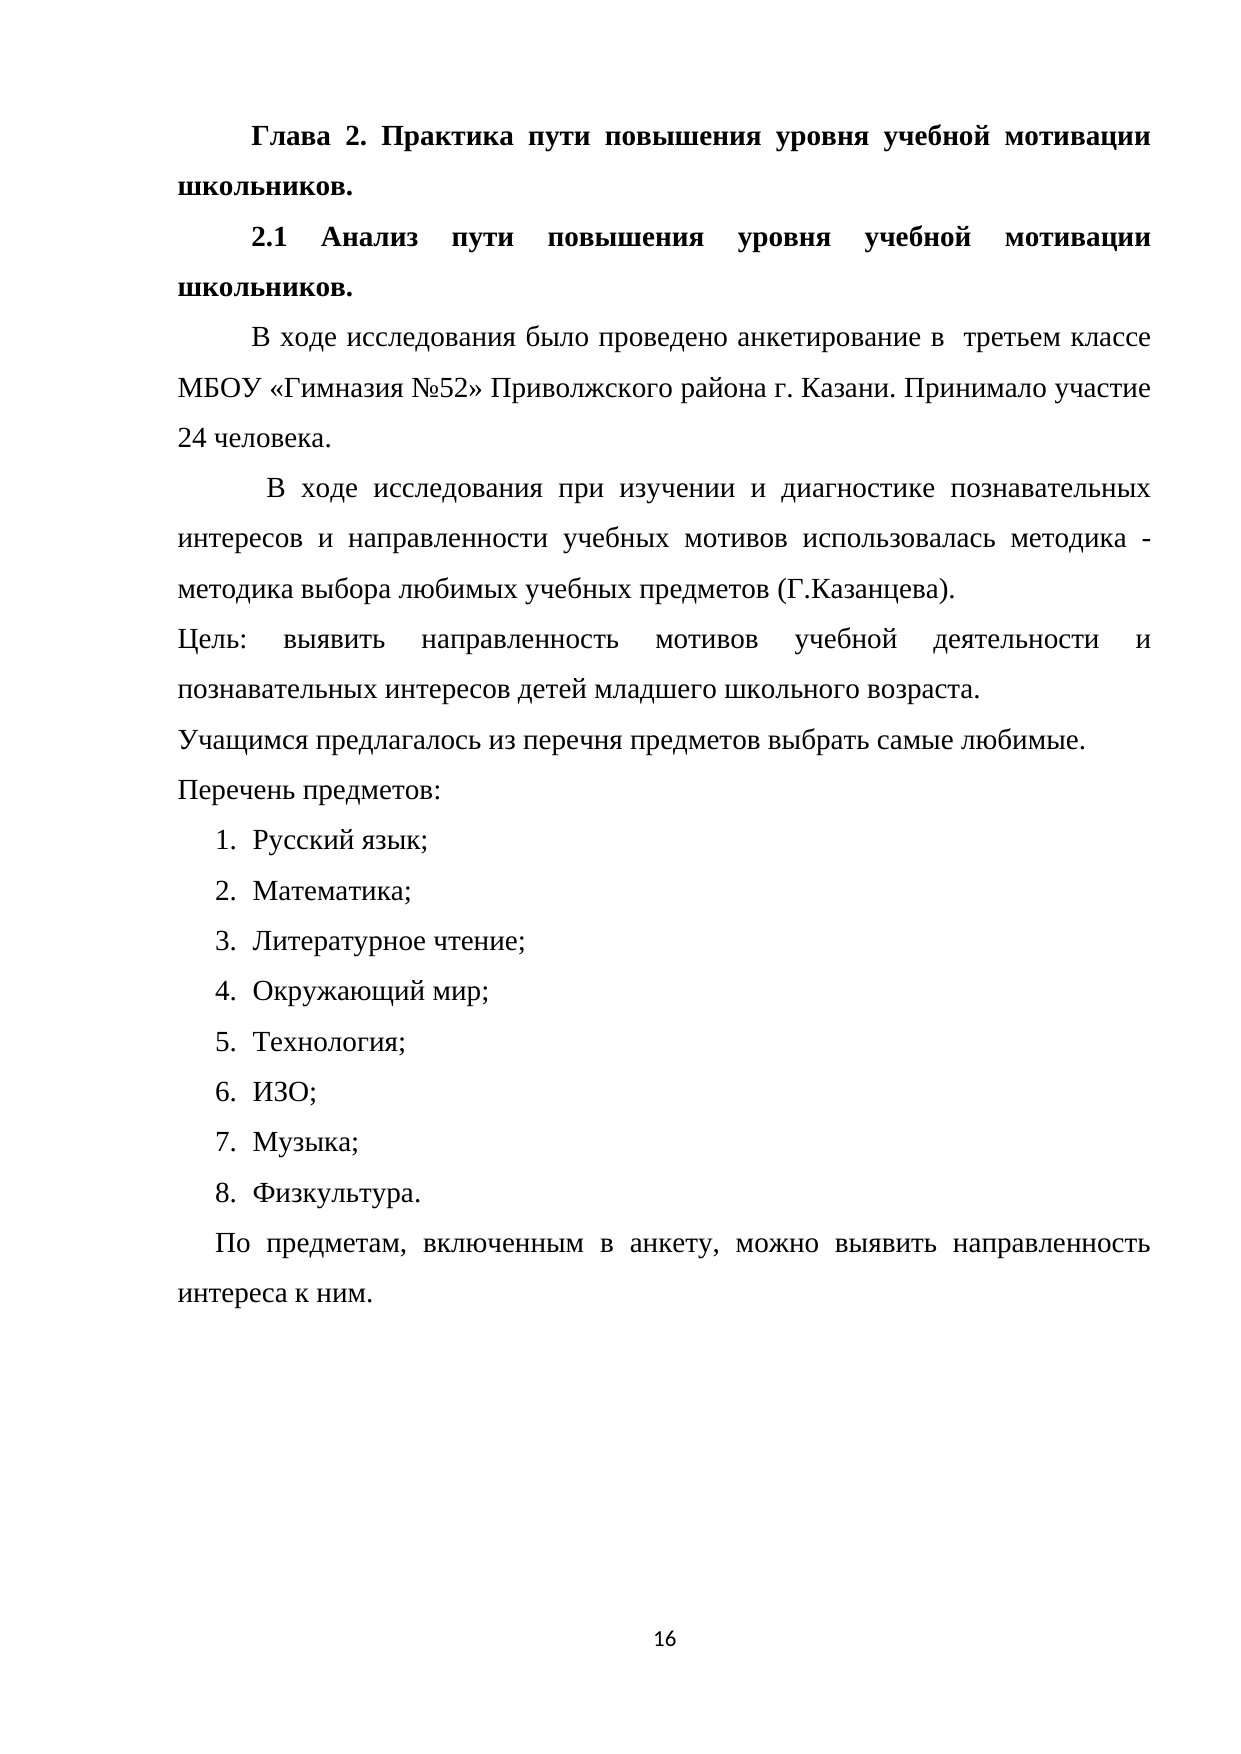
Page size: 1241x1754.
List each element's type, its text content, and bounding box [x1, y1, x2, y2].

text По предметам, включенным в анкету, можно выявить направленность интереса к ним. [177, 1225, 1152, 1309]
list ИЗО; [215, 1074, 1152, 1108]
text Цель: выявить направленность мотивов учебной деятельности и познавательных интересов детей младшего школьного возраста. [177, 621, 1152, 705]
text 2.1 Анализ пути повышения уровня учебной мотивации школьников. [177, 219, 1152, 303]
text Учащимся предлагалось из перечня предметов выбрать самые любимые. [177, 722, 1152, 755]
list Окружающий мир; [215, 973, 1152, 1007]
text В ходе исследования при изучении и диагностике познавательных интересов и направленности учебных мотивов использовалась методика - методика выбора любимых учебных предметов (Г.Казанцева). [177, 470, 1152, 604]
list Русский язык; [215, 822, 1152, 856]
text В ходе исследования было проведено анкетирование в третьем классе МБОУ «Гимназия №52» Приволжского района г. Казани. Принимало участие 24 человека. [177, 319, 1152, 453]
text Глава 2. Практика пути повышения уровня учебной мотивации школьников. [177, 118, 1152, 202]
list Технология; [215, 1024, 1152, 1057]
list Литературное чтение; [215, 923, 1152, 957]
list Физкультура. [215, 1175, 1152, 1208]
list Музыка; [215, 1124, 1152, 1158]
list Математика; [215, 873, 1152, 906]
text Перечень предметов: [177, 772, 1152, 806]
